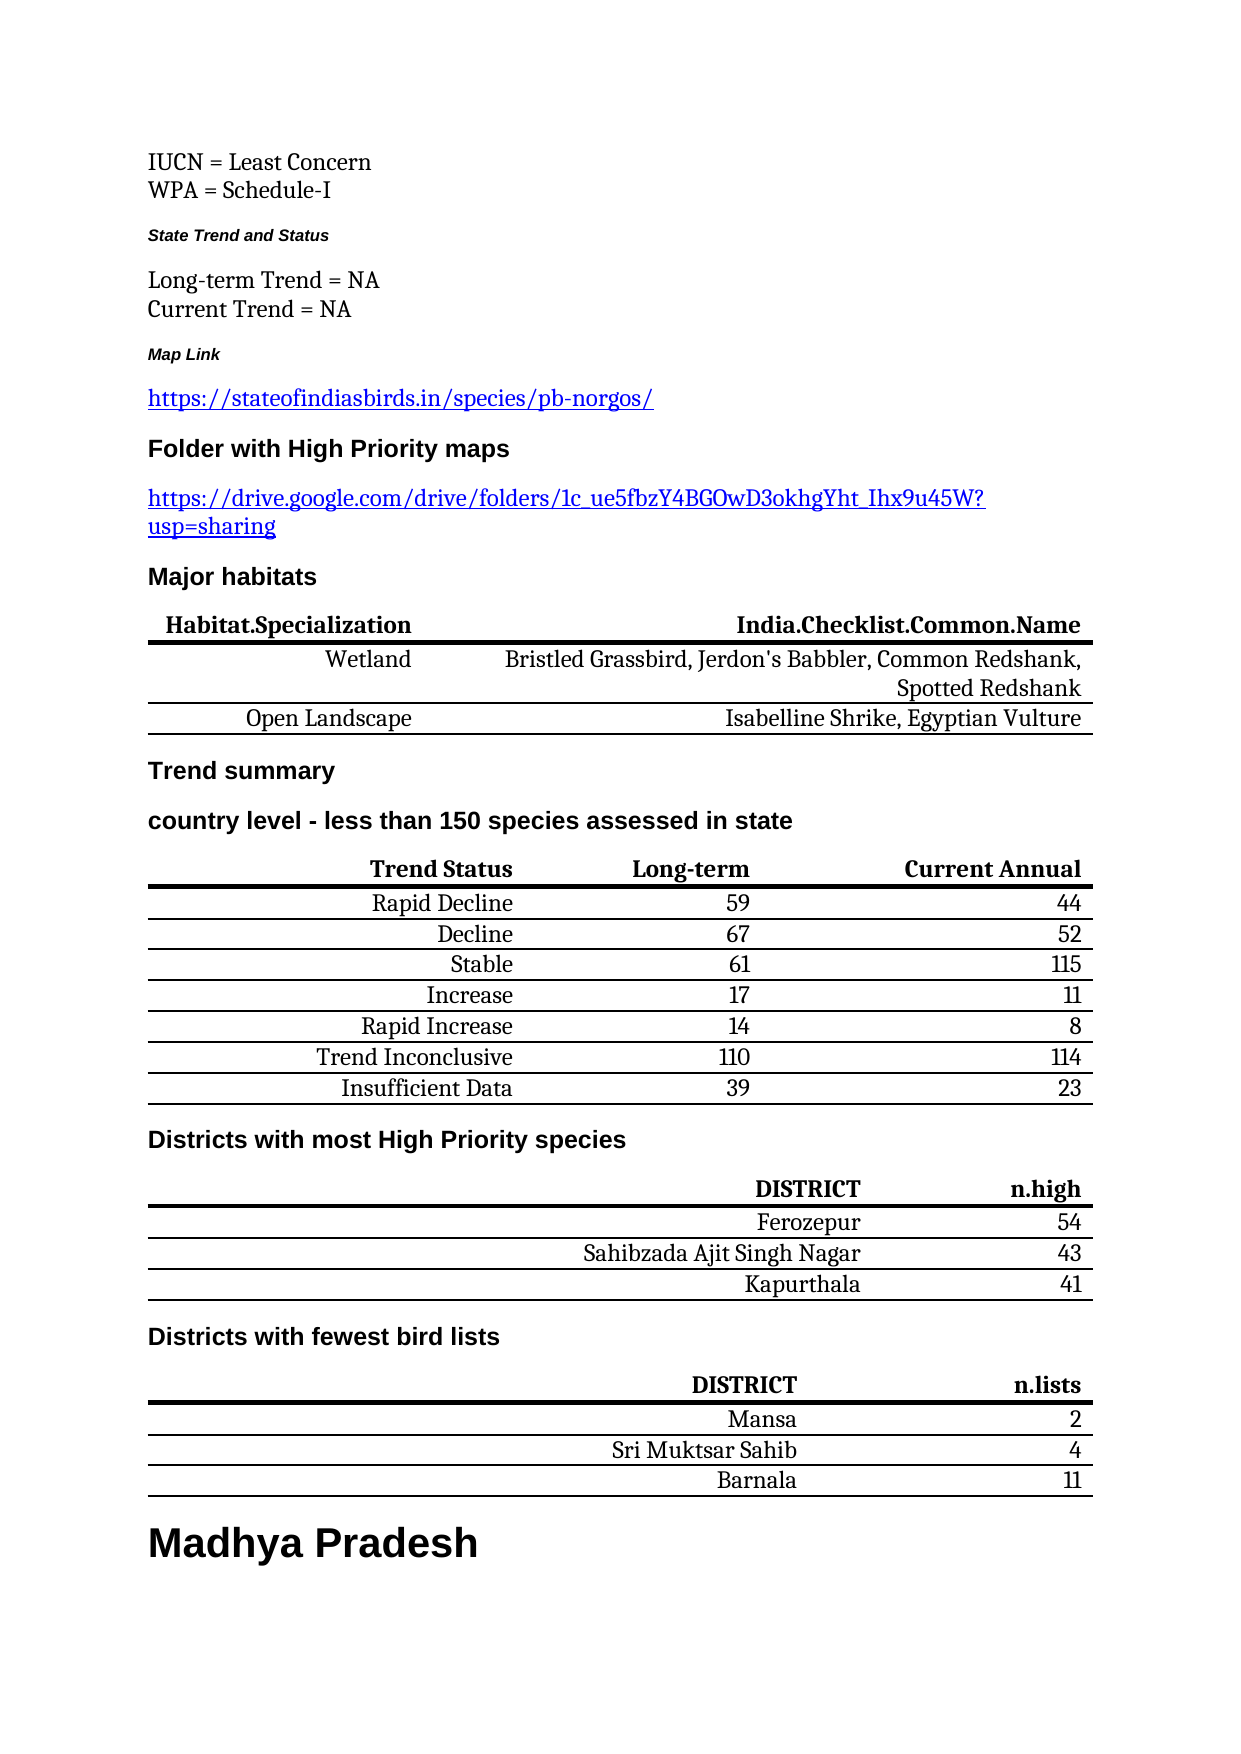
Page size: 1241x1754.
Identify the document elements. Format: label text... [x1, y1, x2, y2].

table_cell 11 [808, 1466, 1093, 1495]
text Madhya Pradesh [148, 1518, 1093, 1566]
table_cell 17 [524, 981, 761, 1010]
table_cell Bristled Grassbird, Jerdon's Babbler, Common Redshank, Spotted Redshank [423, 645, 1093, 702]
table_cell 8 [761, 1012, 1093, 1041]
table_cell 54 [872, 1208, 1093, 1237]
text WPA = Schedule-I [148, 176, 1093, 205]
text https://drive.google.com/drive/folders/1c_ue5fbzY4BGOwD3okhgYht_Ihx9u45W?usp=sharing [148, 483, 1093, 541]
table_cell Wetland [148, 645, 423, 702]
table_header DISTRICT [148, 1371, 808, 1400]
table_cell Increase [148, 981, 524, 1010]
table_cell Mansa [148, 1405, 808, 1433]
table_cell 14 [524, 1012, 761, 1041]
table_cell Open Landscape [148, 704, 423, 733]
table_cell Decline [148, 920, 524, 948]
table_cell 11 [761, 981, 1093, 1010]
table_cell 44 [761, 889, 1093, 917]
table_cell 2 [808, 1405, 1093, 1433]
table_cell 41 [872, 1270, 1093, 1299]
table_header n.lists [808, 1371, 1093, 1400]
table_header Trend Status [148, 855, 524, 884]
table_header Habitat.Specialization [148, 611, 423, 640]
table_cell 67 [524, 920, 761, 948]
table_cell 43 [872, 1239, 1093, 1268]
text Current Trend = NA [148, 295, 1093, 323]
table_cell 115 [761, 950, 1093, 979]
table_cell Sri Muktsar Sahib [148, 1436, 808, 1464]
table_cell 110 [524, 1043, 761, 1072]
text Map Link [148, 344, 1093, 363]
text https://stateofindiasbirds.in/species/pb-norgos/ [148, 384, 1093, 413]
table_header DISTRICT [148, 1175, 872, 1204]
text Districts with most High Priority species [148, 1125, 1093, 1154]
table_cell Kapurthala [148, 1270, 872, 1299]
table_cell Isabelline Shrike, Egyptian Vulture [423, 704, 1093, 733]
text Long-term Trend = NA [148, 266, 1093, 295]
table_header India.Checklist.Common.Name [423, 611, 1093, 640]
text Major habitats [148, 562, 1093, 591]
table_cell Barnala [148, 1466, 808, 1495]
table_cell Rapid Increase [148, 1012, 524, 1041]
table_header Current Annual [761, 855, 1093, 884]
table_cell Insufficient Data [148, 1074, 524, 1102]
table_cell Sahibzada Ajit Singh Nagar [148, 1239, 872, 1268]
text Districts with fewest bird lists [148, 1322, 1093, 1350]
table_cell 61 [524, 950, 761, 979]
table_cell 59 [524, 889, 761, 917]
table_cell Stable [148, 950, 524, 979]
text Folder with High Priority maps [148, 434, 1093, 463]
table_cell 4 [808, 1436, 1093, 1464]
table_header n.high [872, 1175, 1093, 1204]
text IUCN = Least Concern [148, 148, 1093, 176]
table_cell 23 [761, 1074, 1093, 1102]
table_cell 52 [761, 920, 1093, 948]
text country level - less than 150 species assessed in state [148, 806, 1093, 834]
table_cell Trend Inconclusive [148, 1043, 524, 1072]
table_cell Rapid Decline [148, 889, 524, 917]
text Trend summary [148, 756, 1093, 785]
table_header Long-term [524, 855, 761, 884]
text State Trend and Status [148, 226, 1093, 245]
table_cell 39 [524, 1074, 761, 1102]
table_cell 114 [761, 1043, 1093, 1072]
table_cell Ferozepur [148, 1208, 872, 1237]
